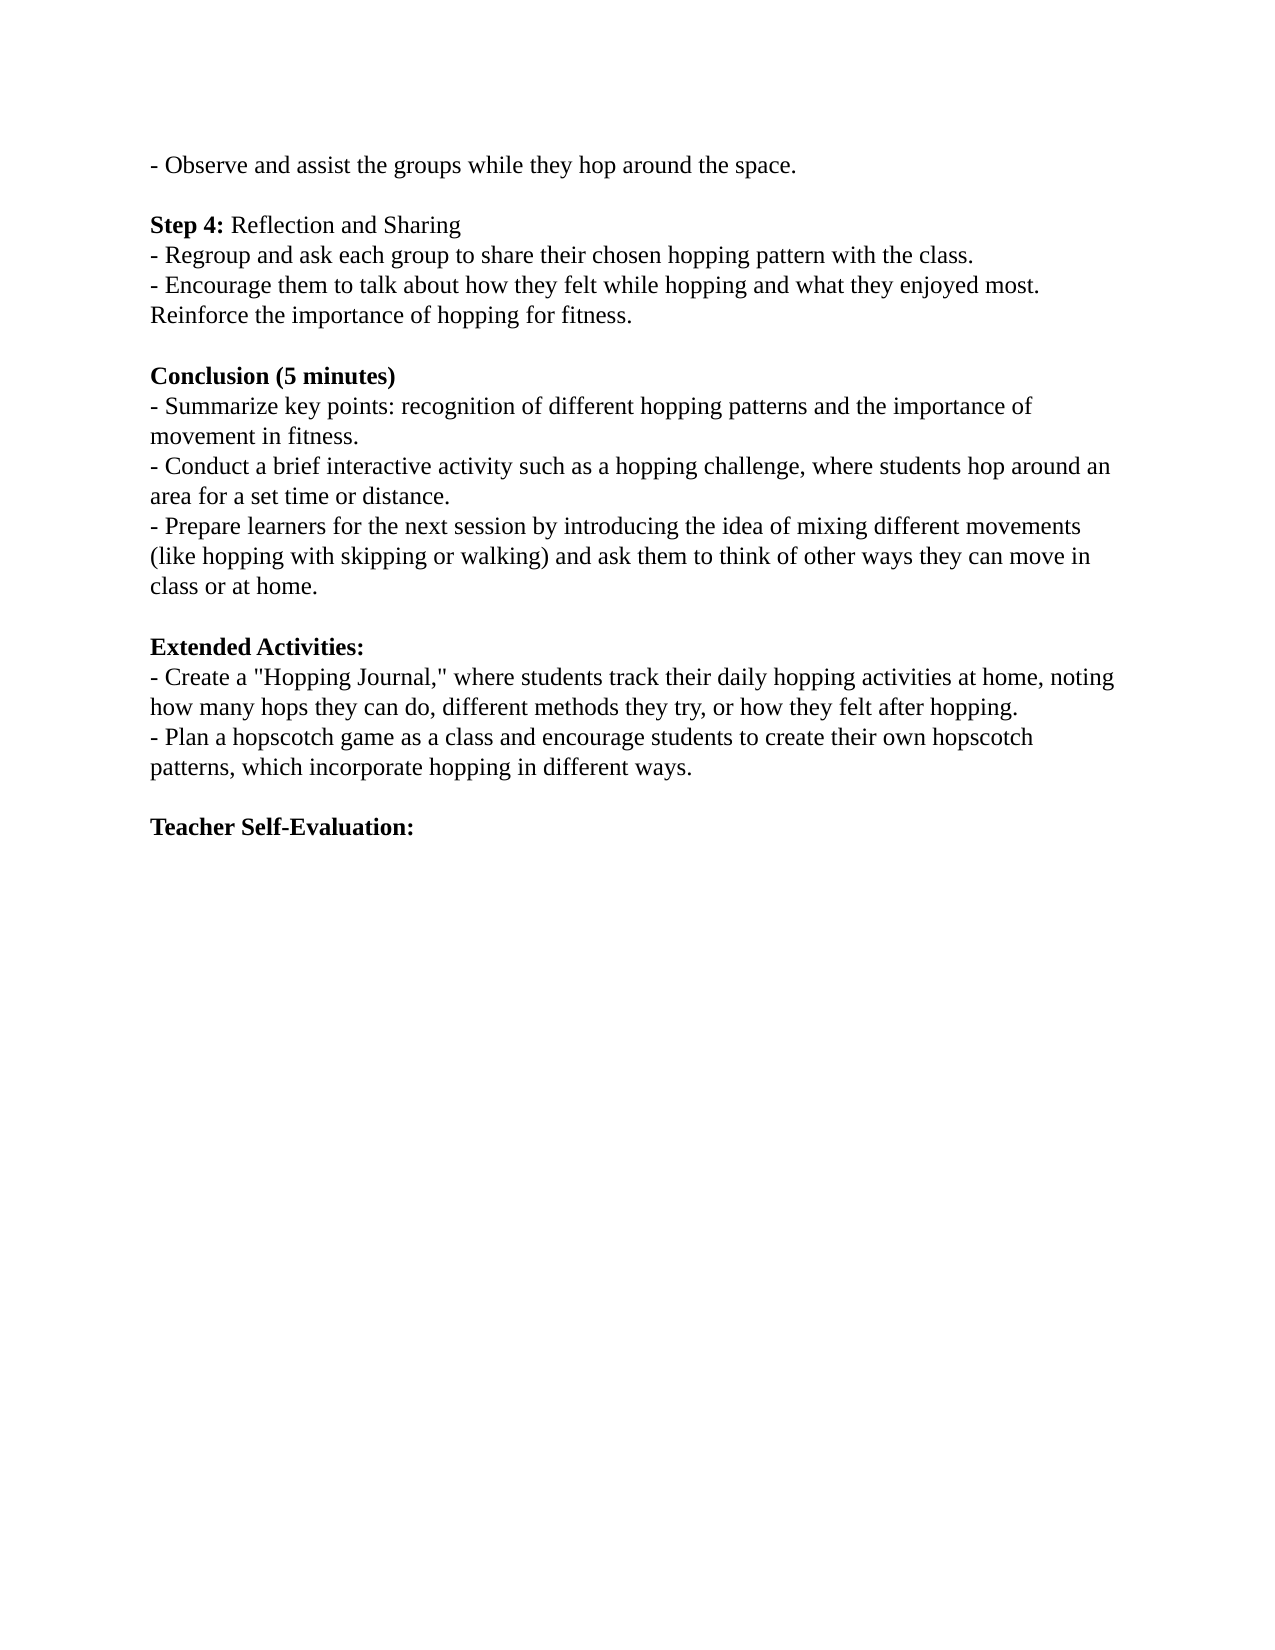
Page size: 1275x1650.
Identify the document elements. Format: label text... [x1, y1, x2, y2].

text Step 4: Reflection and Sharing [150, 210, 1125, 239]
text - Summarize key points: recognition of different hopping patterns and the importance of movement in fitness. [150, 391, 1125, 450]
text - Encourage them to talk about how they felt while hopping and what they enjoyed most. Reinforce the importance of hopping for fitness. [150, 270, 1125, 329]
text - Conduct a brief interactive activity such as a hopping challenge, where students hop around an area for a set time or distance. [150, 451, 1125, 510]
text Conclusion (5 minutes) [150, 361, 1125, 389]
text Extended Activities: [150, 632, 1125, 660]
text - Observe and assist the groups while they hop around the space. [150, 150, 1125, 179]
text - Prepare learners for the next session by introducing the idea of mixing different movements (like hopping with skipping or walking) and ask them to think of other ways they can move in class or at home. [150, 511, 1125, 600]
text - Create a "Hopping Journal," where students track their daily hopping activities at home, noting how many hops they can do, different methods they try, or how they felt after hopping. [150, 662, 1125, 721]
text - Plan a hopscotch game as a class and encourage students to create their own hopscotch patterns, which incorporate hopping in different ways. [150, 722, 1125, 781]
text Teacher Self-Evaluation: [150, 812, 1125, 841]
text - Regroup and ask each group to share their chosen hopping pattern with the class. [150, 240, 1125, 269]
